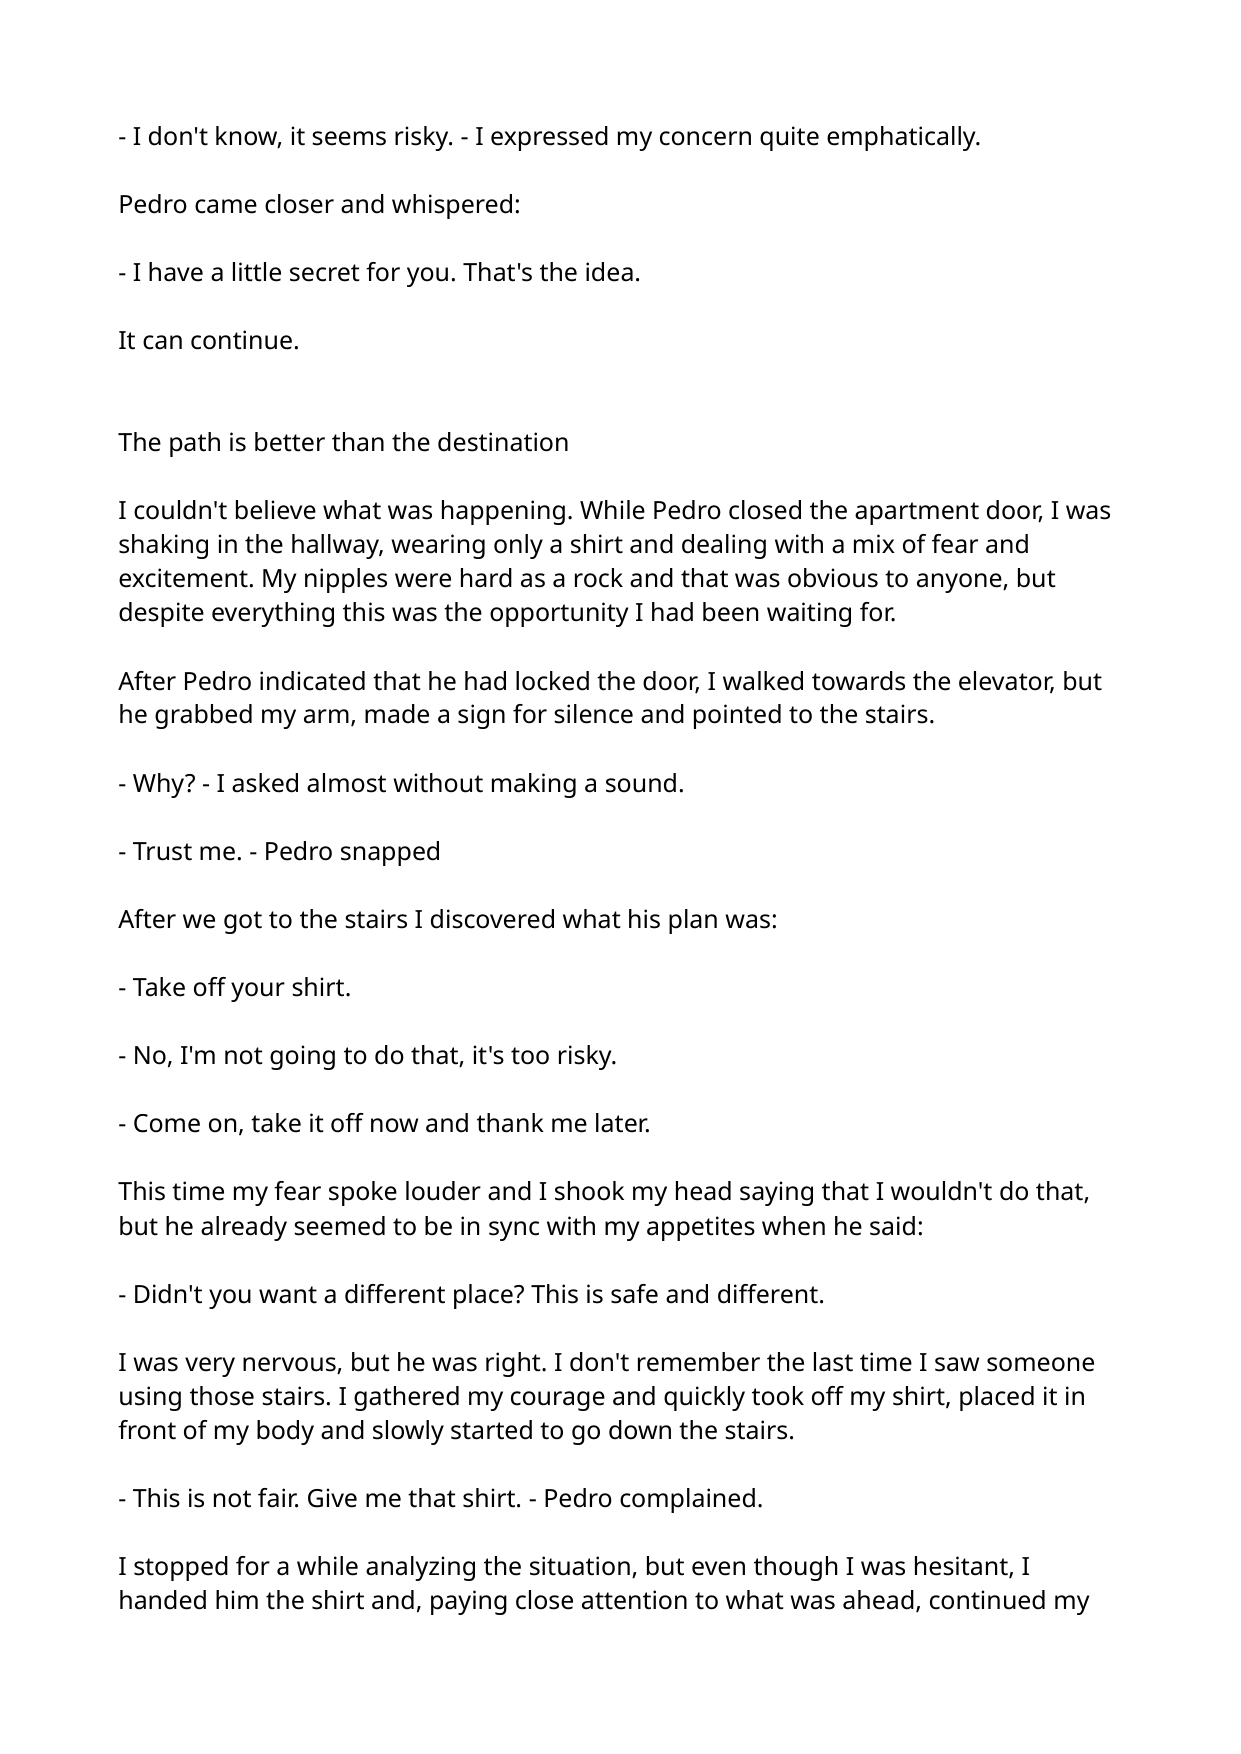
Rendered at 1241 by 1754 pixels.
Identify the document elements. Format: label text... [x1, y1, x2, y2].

text - Trust me. - Pedro snapped [118, 833, 1122, 867]
text It can continue. [118, 322, 1122, 357]
text - Didn't you want a different place? This is safe and different. [118, 1276, 1122, 1310]
text - Come on, take it off now and thank me later. [118, 1106, 1122, 1140]
text - I have a little secret for you. That's the idea. [118, 254, 1122, 288]
text After we got to the stairs I discovered what his plan was: [118, 902, 1122, 936]
text The path is better than the destination [118, 425, 1122, 459]
text - This is not fair. Give me that shirt. - Pedro complained. [118, 1481, 1122, 1515]
text I couldn't believe what was happening. While Pedro closed the apartment door, I was shaking in the hallway, wearing only a shirt and dealing with a mix of fear and excitement. My nipples were hard as a rock and that was obvious to anyone, but despite everything this was the opportunity I had been waiting for. [118, 493, 1122, 629]
text - Why? - I asked almost without making a sound. [118, 765, 1122, 799]
text - No, I'm not going to do that, it's too risky. [118, 1038, 1122, 1072]
text Pedro came closer and whispered: [118, 186, 1122, 220]
text I was very nervous, but he was right. I don't remember the last time I saw someone using those stairs. I gathered my courage and quickly took off my shirt, placed it in front of my body and slowly started to go down the stairs. [118, 1344, 1122, 1447]
text After Pedro indicated that he had locked the door, I walked towards the elevator, but he grabbed my arm, made a sign for silence and pointed to the stairs. [118, 663, 1122, 731]
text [118, 1549, 1122, 1617]
text - Take off your shirt. [118, 970, 1122, 1004]
text - I don't know, it seems risky. - I expressed my concern quite emphatically. [118, 118, 1122, 152]
text This time my fear spoke louder and I shook my head saying that I wouldn't do that, but he already seemed to be in sync with my appetites when he said: [118, 1174, 1122, 1242]
